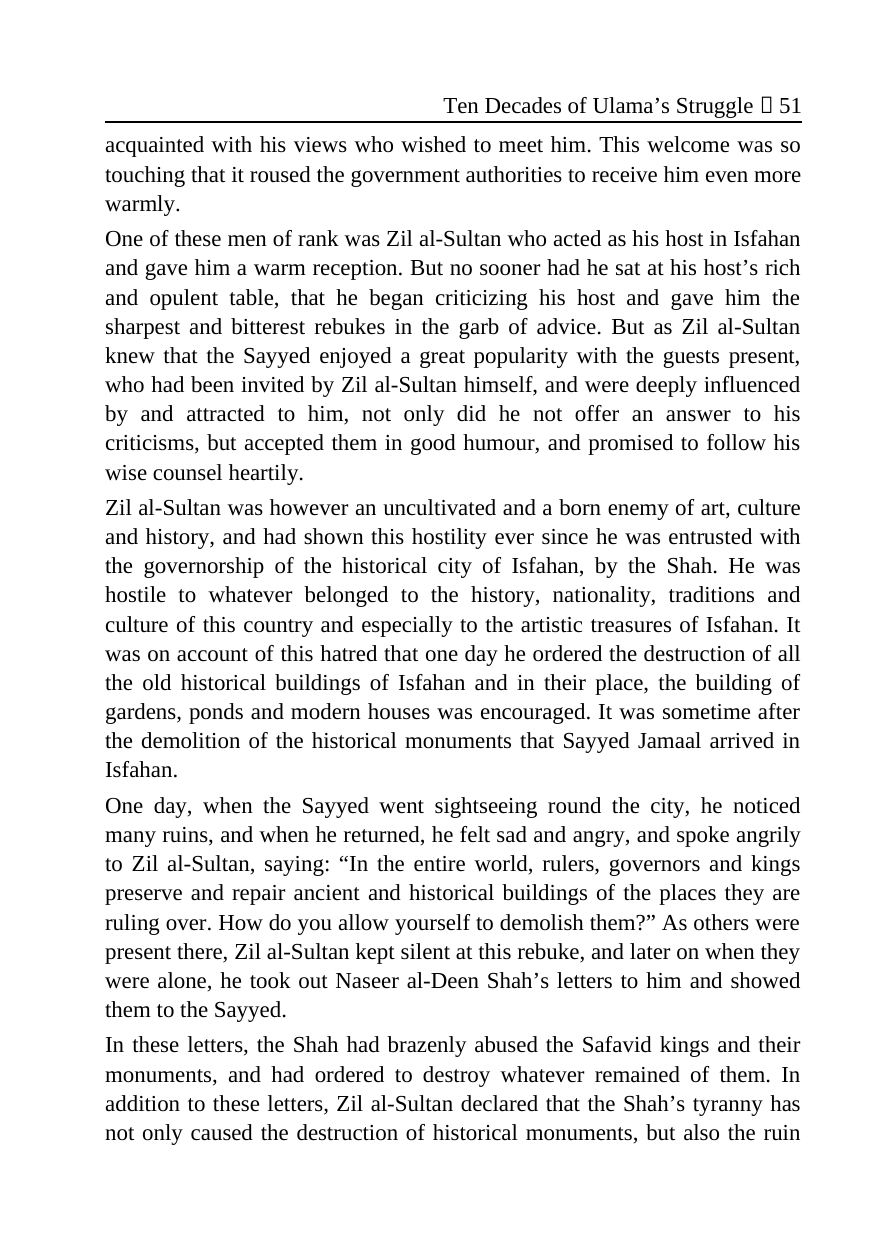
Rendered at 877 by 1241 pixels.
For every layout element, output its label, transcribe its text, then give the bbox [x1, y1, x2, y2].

text One day, when the Sayyed went sightseeing round the city, he noticed many ruins, and when he returned, he felt sad and angry, and spoke angrily to Zil al-Sultan, saying: “In the entire world, rulers, governors and kings preserve and repair ancient and historical buildings of the places they are ruling over. How do you allow yourself to demolish them?” As others were present there, Zil al-Sultan kept silent at this rebuke, and later on when they were alone, he took out Naseer al-Deen Shah’s letters to him and showed them to the Sayyed. [105, 790, 802, 1023]
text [105, 129, 802, 217]
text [105, 1029, 802, 1146]
text Zil al-Sultan was however an uncultivated and a born enemy of art, culture and history, and had shown this hostility ever since he was entrusted with the governorship of the historical city of Isfahan, by the Shah. He was hostile to whatever belonged to the history, nationality, traditions and culture of this country and especially to the artistic treasures of Isfahan. It was on account of this hatred that one day he ordered the destruction of all the old historical buildings of Isfahan and in their place, the building of gardens, ponds and modern houses was encouraged. It was sometime after the demolition of the historical monuments that Sayyed Jamaal arrived in Isfahan. [105, 492, 802, 784]
text One of these men of rank was Zil al-Sultan who acted as his host in Isfahan and gave him a warm reception. But no sooner had he sat at his host’s rich and opulent table, that he began criticizing his host and gave him the sharpest and bitterest rebukes in the garb of advice. But as Zil al-Sultan knew that the Sayyed enjoyed a great popularity with the guests present, who had been invited by Zil al-Sultan himself, and were deeply influenced by and attracted to him, not only did he not offer an answer to his criticisms, but accepted them in good humour, and promised to follow his wise counsel heartily. [105, 223, 802, 486]
